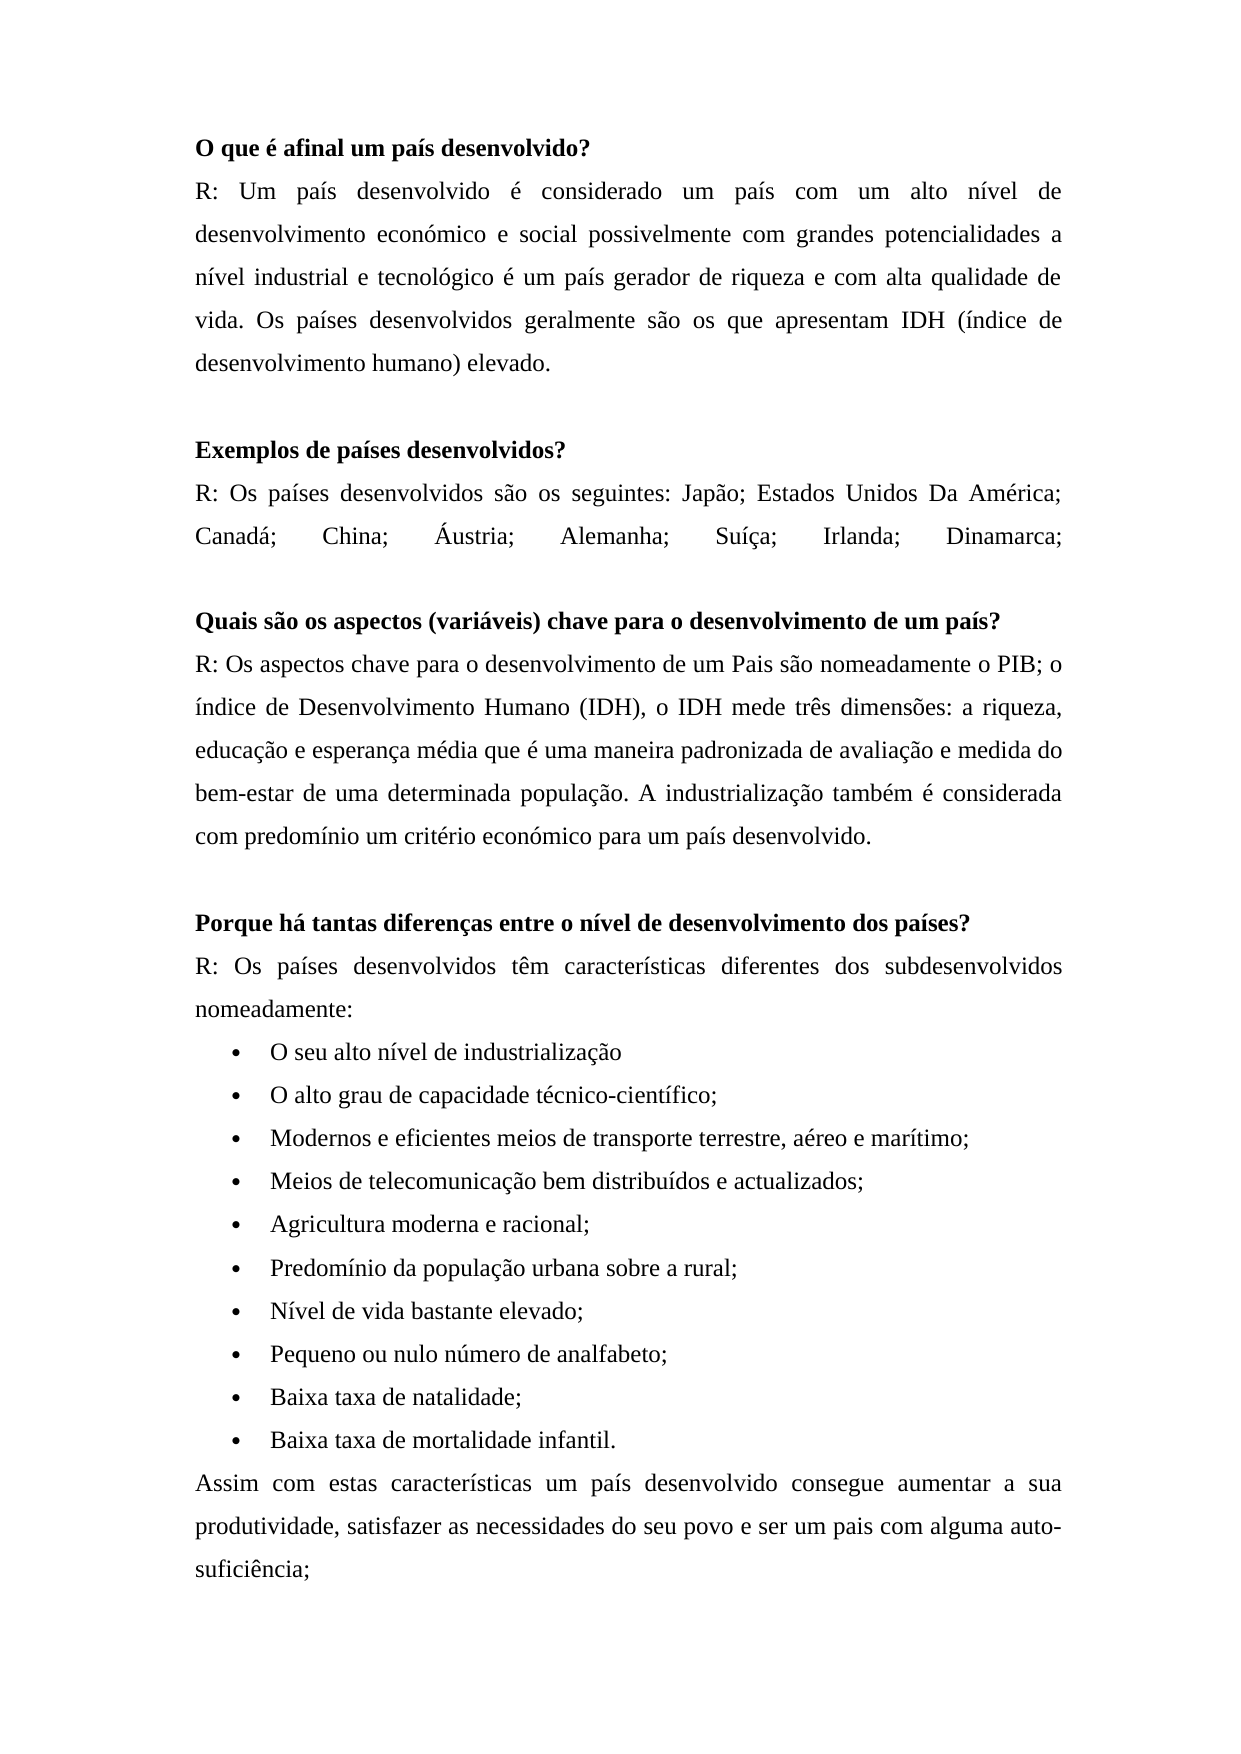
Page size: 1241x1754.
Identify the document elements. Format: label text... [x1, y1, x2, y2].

list Meios de telecomunicação bem distribuídos e actualizados; [232, 1166, 1063, 1195]
text Porque há tantas diferenças entre o nível de desenvolvimento dos países? [195, 908, 1063, 936]
list Pequeno ou nulo número de analfabeto; [232, 1339, 1063, 1368]
text Quais são os aspectos (variáveis) chave para o desenvolvimento de um país? [195, 606, 1063, 634]
list Modernos e eficientes meios de transporte terrestre, aéreo e marítimo; [232, 1123, 1063, 1152]
text R: Um país desenvolvido é considerado um país com um alto nível de desenvolvimento económico e social possivelmente com grandes potencialidades a nível industrial e tecnológico é um país gerador de riqueza e com alta qualidade de vida. Os países desenvolvidos geralmente são os que apresentam IDH (índice de desenvolvimento humano) elevado. [195, 176, 1063, 377]
list Agricultura moderna e racional; [232, 1209, 1063, 1238]
list O alto grau de capacidade técnico-científico; [232, 1080, 1063, 1109]
list Baixa taxa de natalidade; [232, 1382, 1063, 1411]
text Exemplos de países desenvolvidos? [195, 435, 1063, 463]
text R: Os países desenvolvidos são os seguintes: Japão; Estados Unidos Da América; Canadá; China; Áustria; Alemanha; Suíça; Irlanda; Dinamarca; [195, 478, 1063, 592]
list Predomínio da população urbana sobre a rural; [232, 1253, 1063, 1281]
text Assim com estas características um país desenvolvido consegue aumentar a sua produtividade, satisfazer as necessidades do seu povo e ser um pais com alguma auto-suficiência; [195, 1468, 1063, 1583]
list Baixa taxa de mortalidade infantil. [232, 1425, 1063, 1454]
list O seu alto nível de industrialização [232, 1037, 1063, 1066]
text R: Os aspectos chave para o desenvolvimento de um Pais são nomeadamente o PIB; o índice de Desenvolvimento Humano (IDH), o IDH mede três dimensões: a riqueza, educação e esperança média que é uma maneira padronizada de avaliação e medida do bem-estar de uma determinada população. A industrialização também é considerada com predomínio um critério económico para um país desenvolvido. [195, 649, 1063, 850]
text O que é afinal um país desenvolvido? [195, 133, 1063, 162]
list Nível de vida bastante elevado; [232, 1296, 1063, 1324]
text R: Os países desenvolvidos têm características diferentes dos subdesenvolvidos nomeadamente: [195, 951, 1063, 1023]
